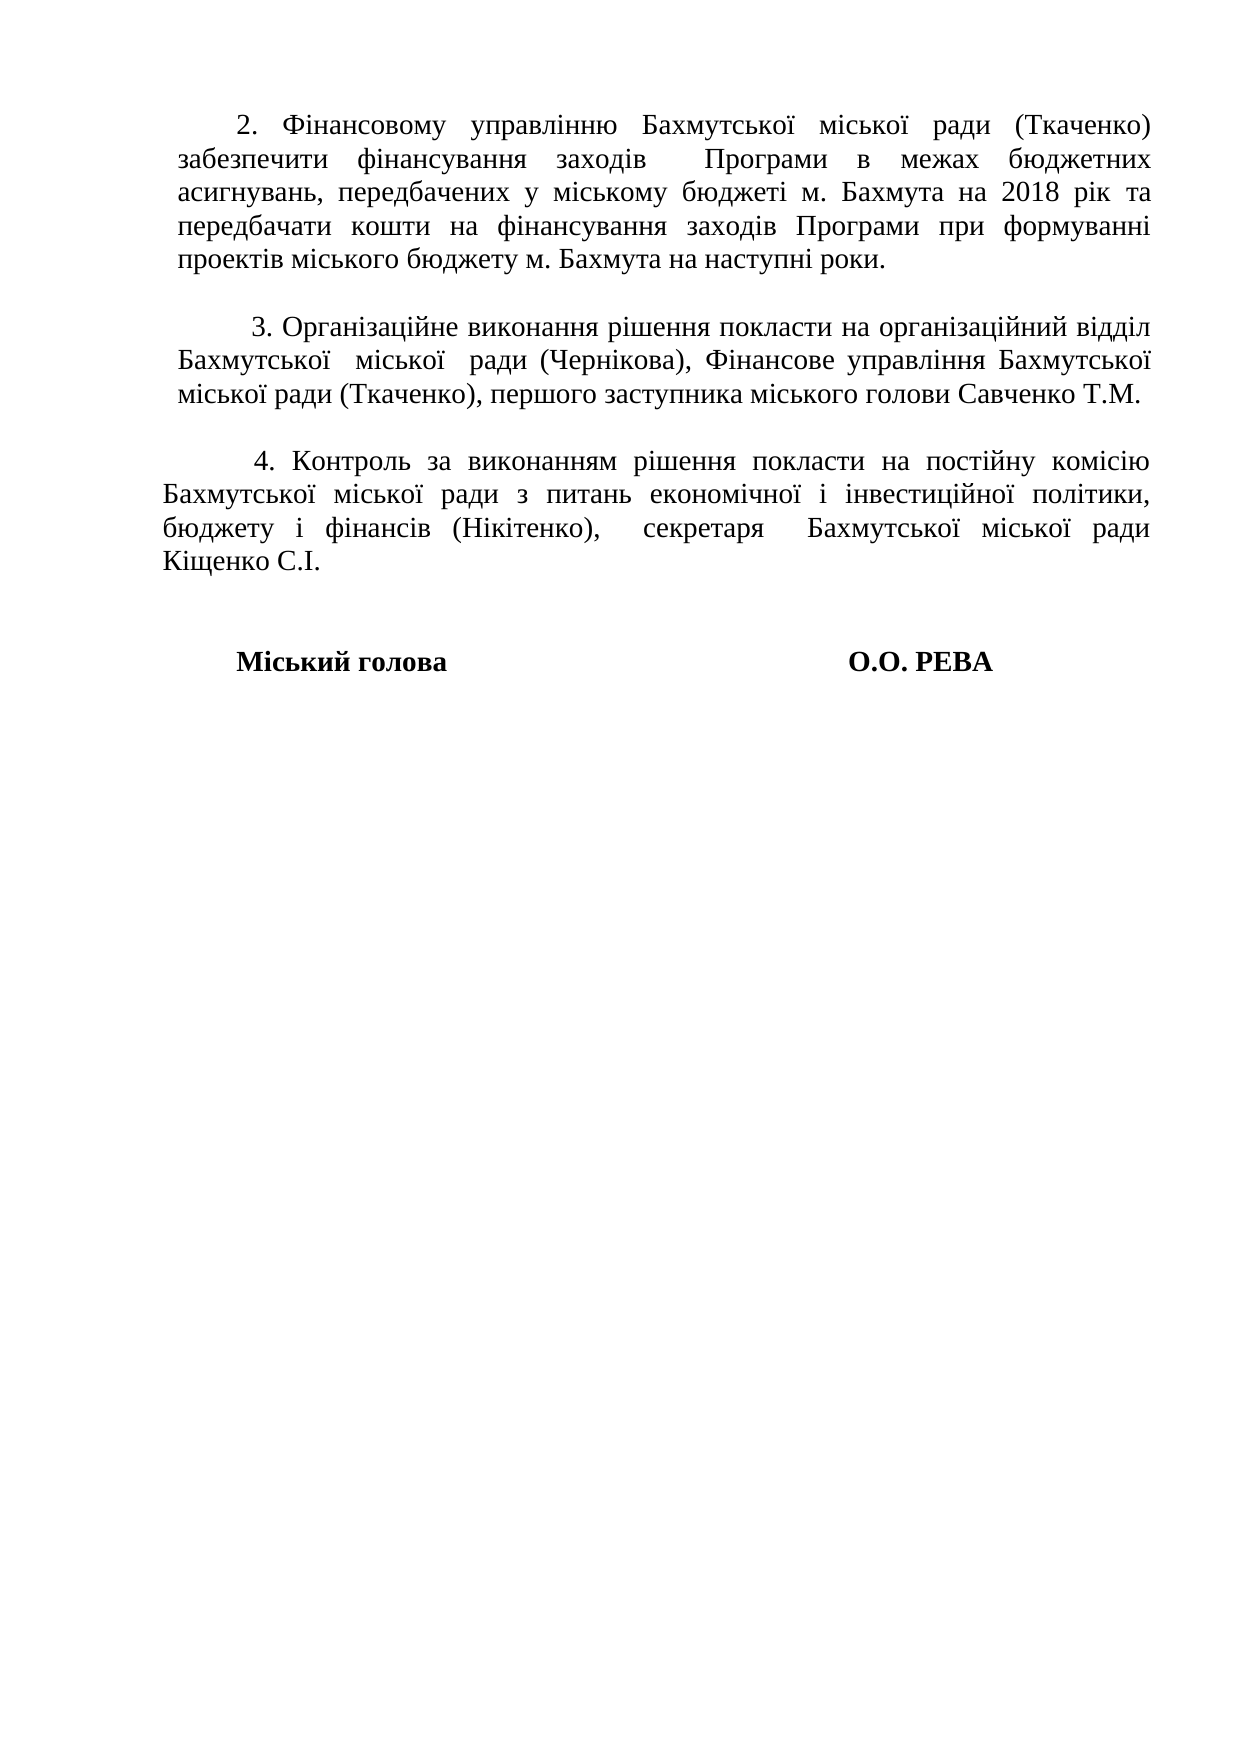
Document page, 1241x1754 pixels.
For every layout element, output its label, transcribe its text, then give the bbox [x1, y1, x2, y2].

text Міський голова О.О. РЕВА [177, 644, 1152, 678]
text 3. Організаційне виконання рішення покласти на організаційний відділ Бахмутської міської ради (Чернікова), Фінансове управління Бахмутської міської ради (Ткаченко), першого заступника міського голови Савченко Т.М. [177, 309, 1152, 409]
text 2. Фінансовому управлінню Бахмутської міської ради (Ткаченко) забезпечити фінансування заходів Програми в межах бюджетних асигнувань, передбачених у міському бюджеті м. Бахмута на 2018 рік та передбачати кошти на фінансування заходів Програми при формуванні проектів міського бюджету м. Бахмута на наступні роки. [177, 107, 1152, 275]
text 4. Контроль за виконанням рішення покласти на постійну комісію Бахмутської міської ради з питань економічної і інвестиційної політики, бюджету і фінансів (Нікітенко), секретаря Бахмутської міської ради Кіщенко С.І. [162, 443, 1152, 577]
